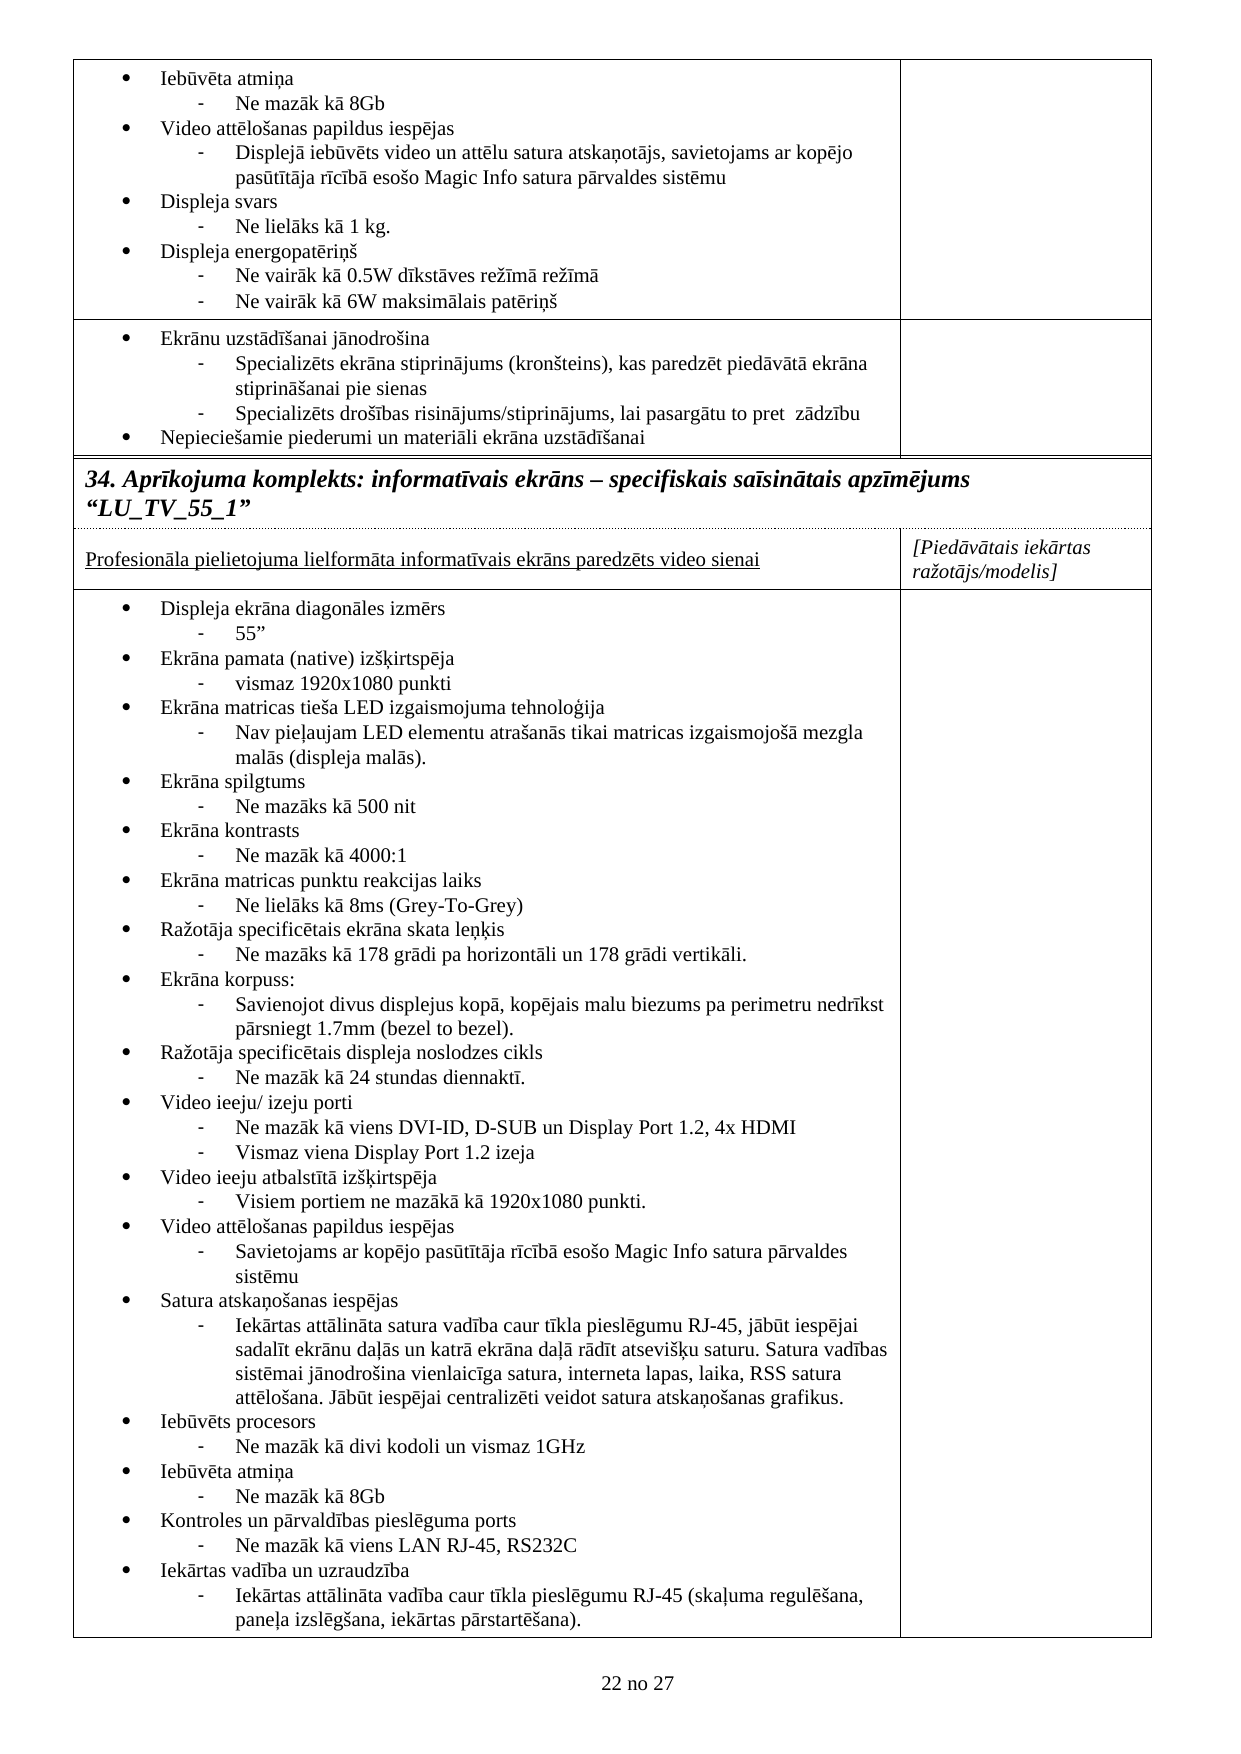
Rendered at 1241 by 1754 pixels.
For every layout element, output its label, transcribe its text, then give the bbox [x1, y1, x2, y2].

table_cell Profesionāla pielietojuma lielformāta informatīvais ekrāns paredzēts video sienai [74, 528, 900, 589]
table_cell [901, 320, 1151, 455]
table_cell 34. Aprīkojuma komplekts: informatīvais ekrāns – specifiskais saīsinātais apzīmējums “LU_TV_55_1” [74, 459, 1151, 528]
table_cell [901, 590, 1151, 1637]
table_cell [74, 60, 900, 319]
table_cell [901, 60, 1151, 319]
table_cell [Piedāvātais iekārtas ražotājs/modelis] [901, 528, 1151, 589]
table_cell Ekrānu uzstādīšanai jānodrošina Specializēts ekrāna stiprinājums (kronšteins), kas paredzēt piedāvātā ekrāna stiprināšanai pie sienas Specializēts drošības risinājums/stiprinājums, lai pasargātu to pret zādzību Nepieciešamie piederumi un materiāli ekrāna uzstādīšanai [74, 320, 900, 455]
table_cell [74, 590, 900, 1637]
